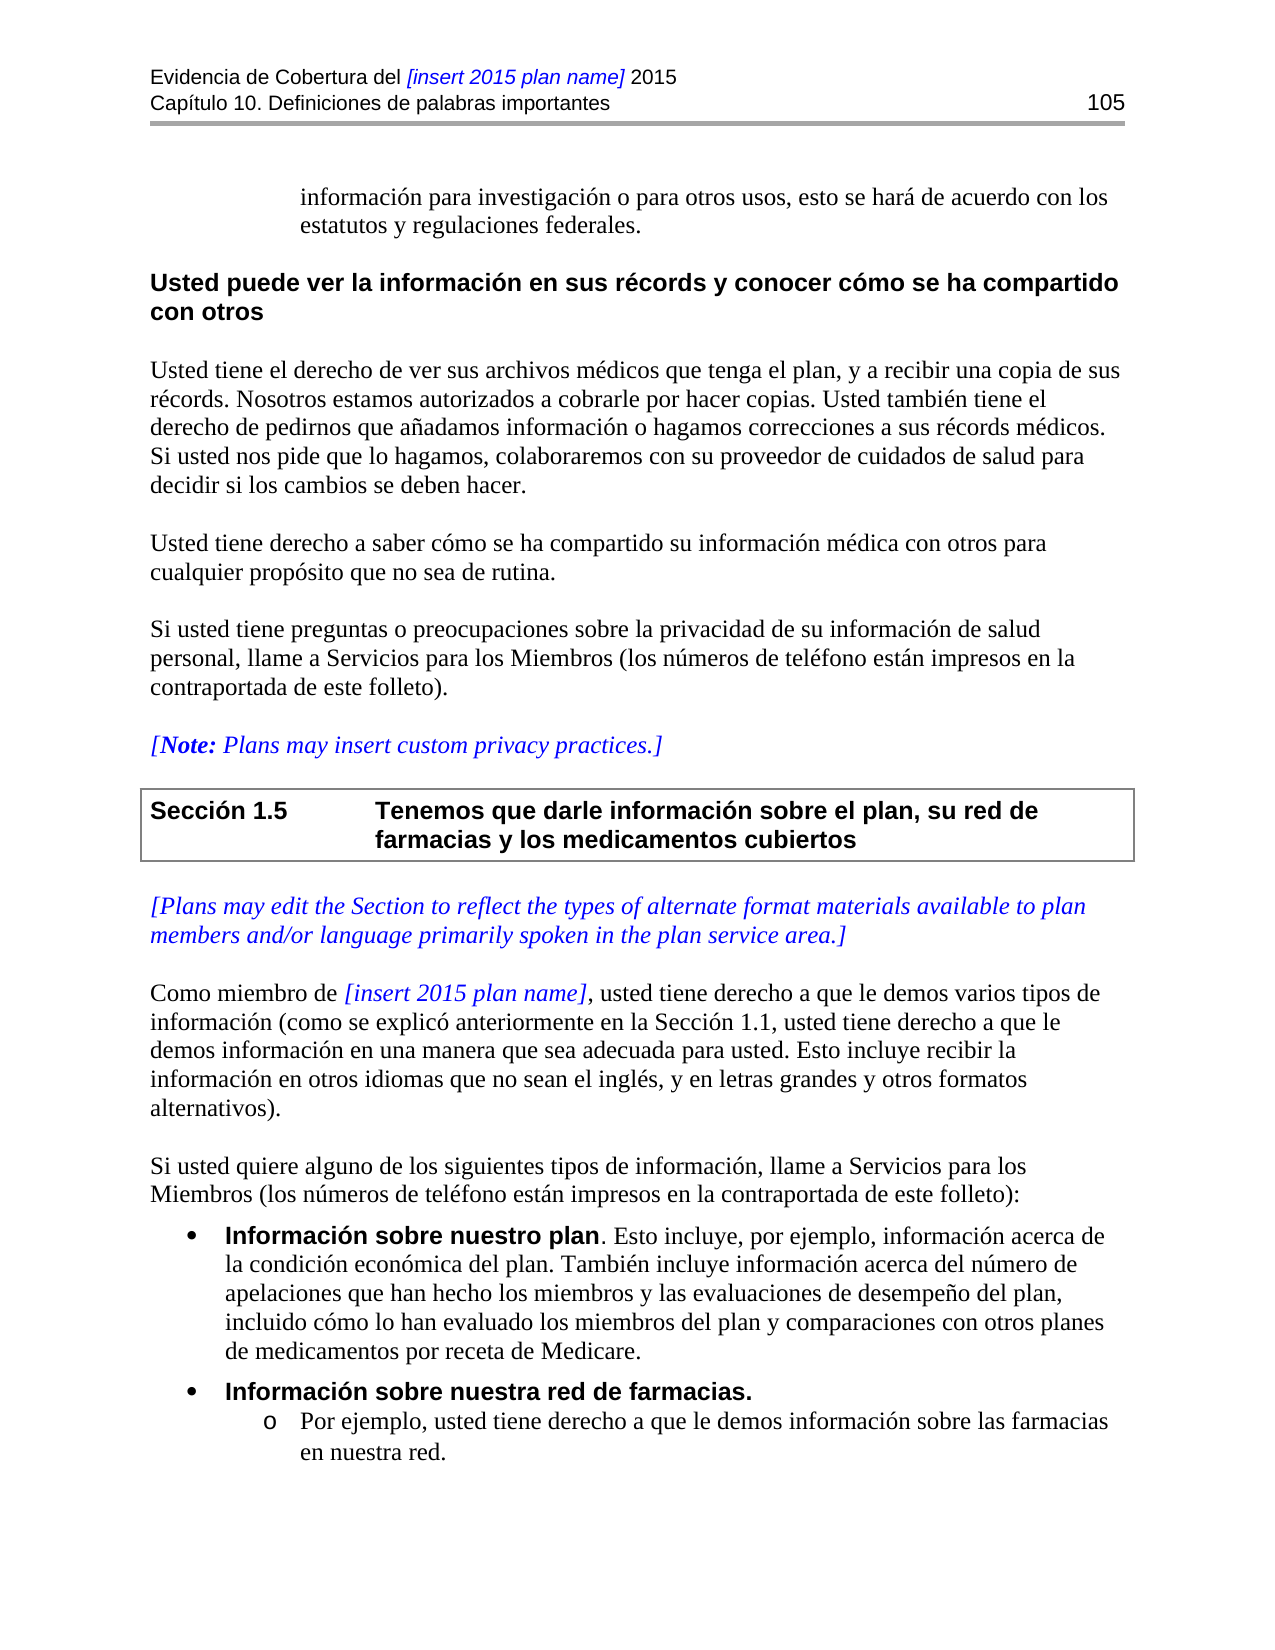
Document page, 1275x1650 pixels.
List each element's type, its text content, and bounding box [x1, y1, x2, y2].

list Información sobre nuestro plan. Esto incluye, por ejemplo, información acerca de la condición económica del plan. También incluye información acerca del número de apelaciones que han hecho los miembros y las evaluaciones de desempeño del plan, incluido cómo lo han evaluado los miembros del plan y comparaciones con otros planes de medicamentos por receta de Medicare. [187, 1221, 1125, 1364]
text Como miembro de [insert 2015 plan name], usted tiene derecho a que le demos varios tipos de información (como se explicó anteriormente en la Sección 1.1, usted tiene derecho a que le demos información en una manera que sea adecuada para usted. Esto incluye recibir la información en otros idiomas que no sean el inglés, y en letras grandes y otros formatos alternativos). [150, 978, 1125, 1122]
subtitle Usted puede ver la información en sus récords y conocer cómo se ha compartido con otros [150, 268, 1125, 326]
text [Plans may edit the Section to reflect the types of alternate format materials available to plan members and/or language primarily spoken in the plan service area.] [150, 891, 1125, 949]
text [Note: Plans may insert custom privacy practices.] [150, 730, 1125, 759]
text Usted tiene el derecho de ver sus archivos médicos que tenga el plan, y a recibir una copia de sus récords. Nosotros estamos autorizados a cobrarle por hacer copias. Usted también tiene el derecho de pedirnos que añadamos información o hagamos correcciones a sus récords médicos. Si usted nos pide que lo hagamos, colaboraremos con su proveedor de cuidados de salud para decidir si los cambios se deben hacer. [150, 355, 1125, 499]
text Si usted tiene preguntas o preocupaciones sobre la privacidad de su información de salud personal, llame a Servicios para los Miembros (los números de teléfono están impresos en la contraportada de este folleto). [150, 614, 1125, 701]
list Por ejemplo, usted tiene derecho a que le demos información sobre las farmacias en nuestra red. [262, 1406, 1125, 1466]
list Información sobre nuestra red de farmacias. [187, 1377, 1125, 1406]
subtitle Sección 1.5 Tenemos que darle información sobre el plan, su red de farmacias y los medicamentos cubiertos [142, 790, 1133, 860]
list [262, 182, 1125, 239]
text Usted tiene derecho a saber cómo se ha compartido su información médica con otros para cualquier propósito que no sea de rutina. [150, 528, 1125, 585]
text Si usted quiere alguno de los siguientes tipos de información, llame a Servicios para los Miembros (los números de teléfono están impresos en la contraportada de este folleto): [150, 1151, 1125, 1208]
